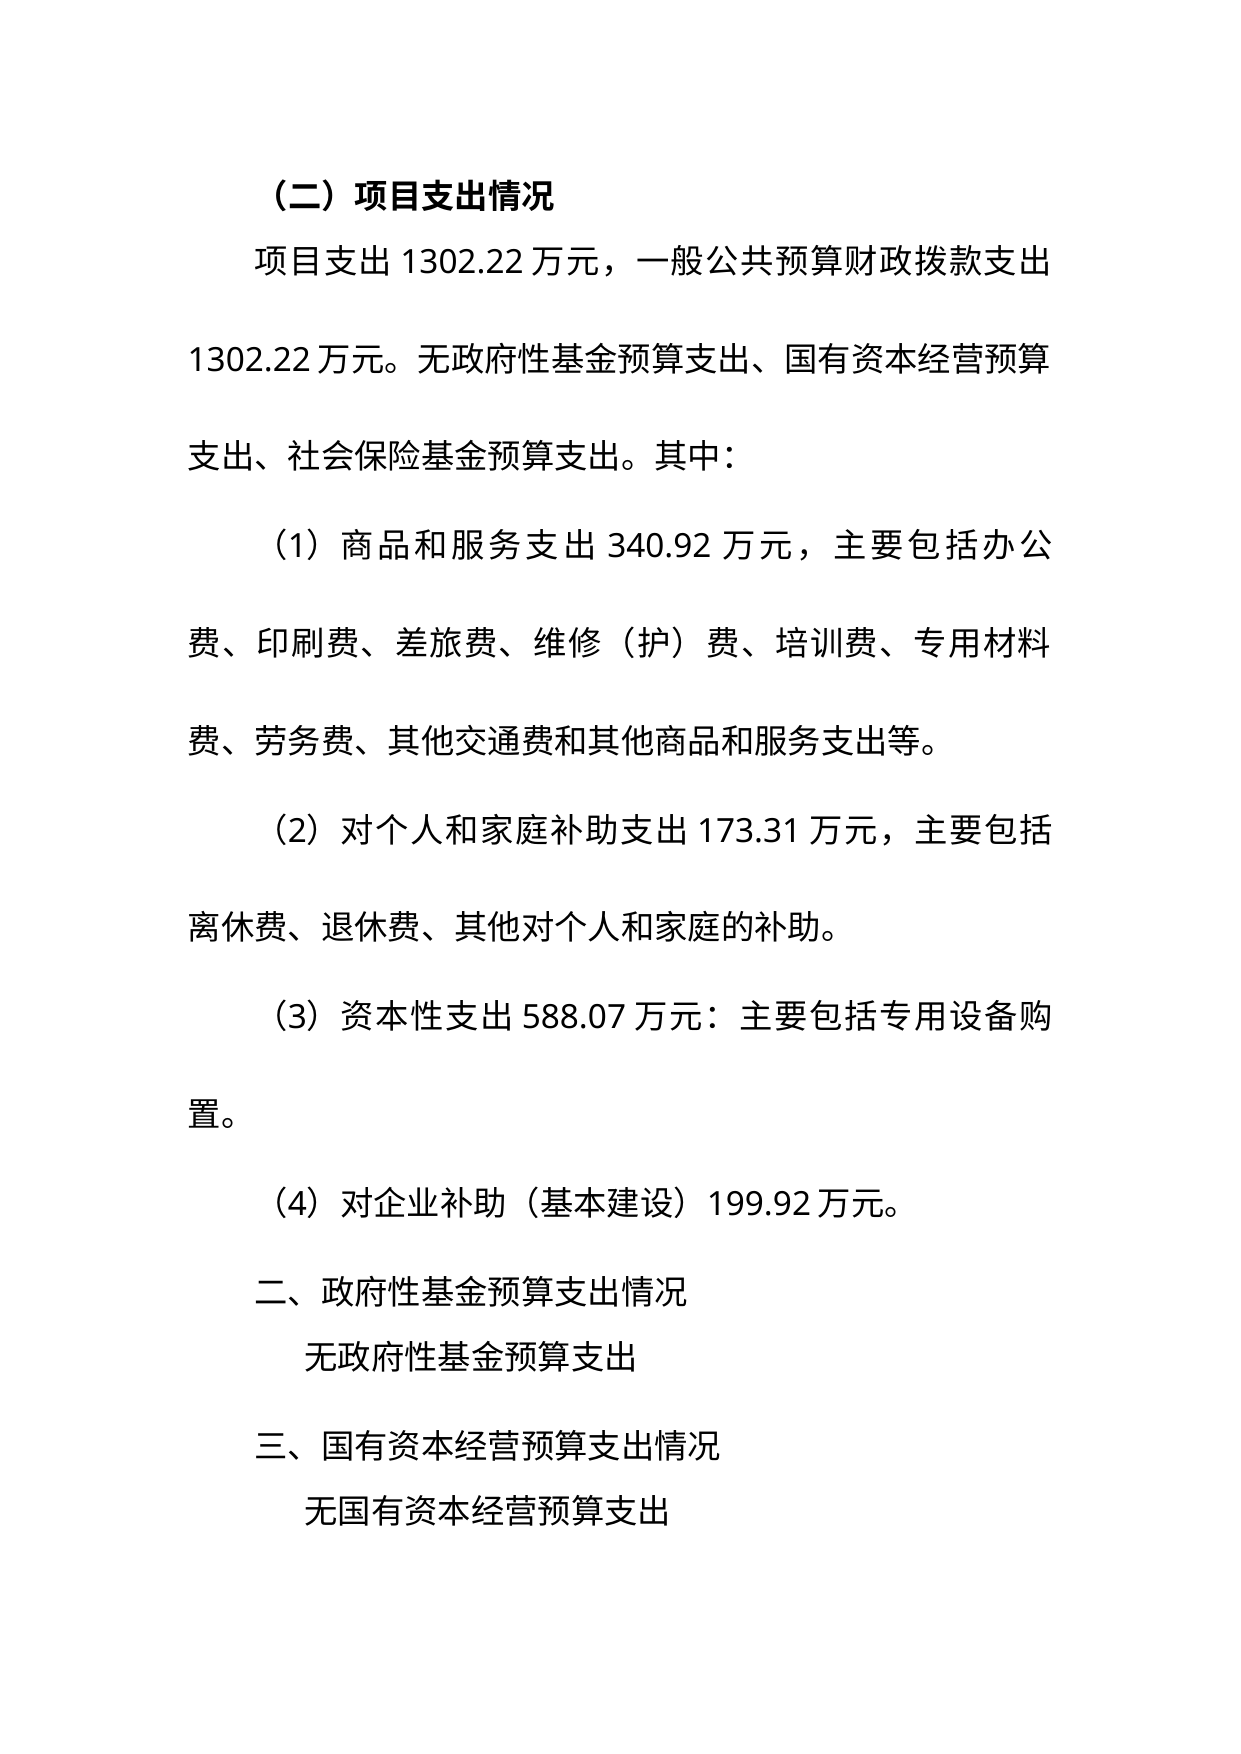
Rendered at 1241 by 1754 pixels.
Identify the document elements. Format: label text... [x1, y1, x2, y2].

list 国有资本经营预算支出情况 [187, 1411, 1053, 1476]
list 无政府性基金预算支出 [304, 1322, 1053, 1387]
list 商品和服务支出340.92万元，主要包括办公费、印刷费、差旅费、维修（护）费、培训费、专用材料费、劳务费、其他交通费和其他商品和服务支出等。 [187, 511, 1053, 771]
list 项目支出情况 [187, 162, 1053, 227]
list 资本性支出588.07万元：主要包括专用设备购置。 [187, 982, 1053, 1144]
list 对企业补助（基本建设）199.92万元。 [187, 1168, 1053, 1233]
list 项目支出1302.22万元，一般公共预算财政拨款支出1302.22万元。无政府性基金预算支出、国有资本经营预算支出、社会保险基金预算支出。其中： [187, 227, 1053, 487]
list 政府性基金预算支出情况 [187, 1257, 1053, 1322]
list 对个人和家庭补助支出173.31万元，主要包括离休费、退休费、其他对个人和家庭的补助。 [187, 795, 1053, 958]
list 无国有资本经营预算支出 [304, 1476, 1053, 1541]
